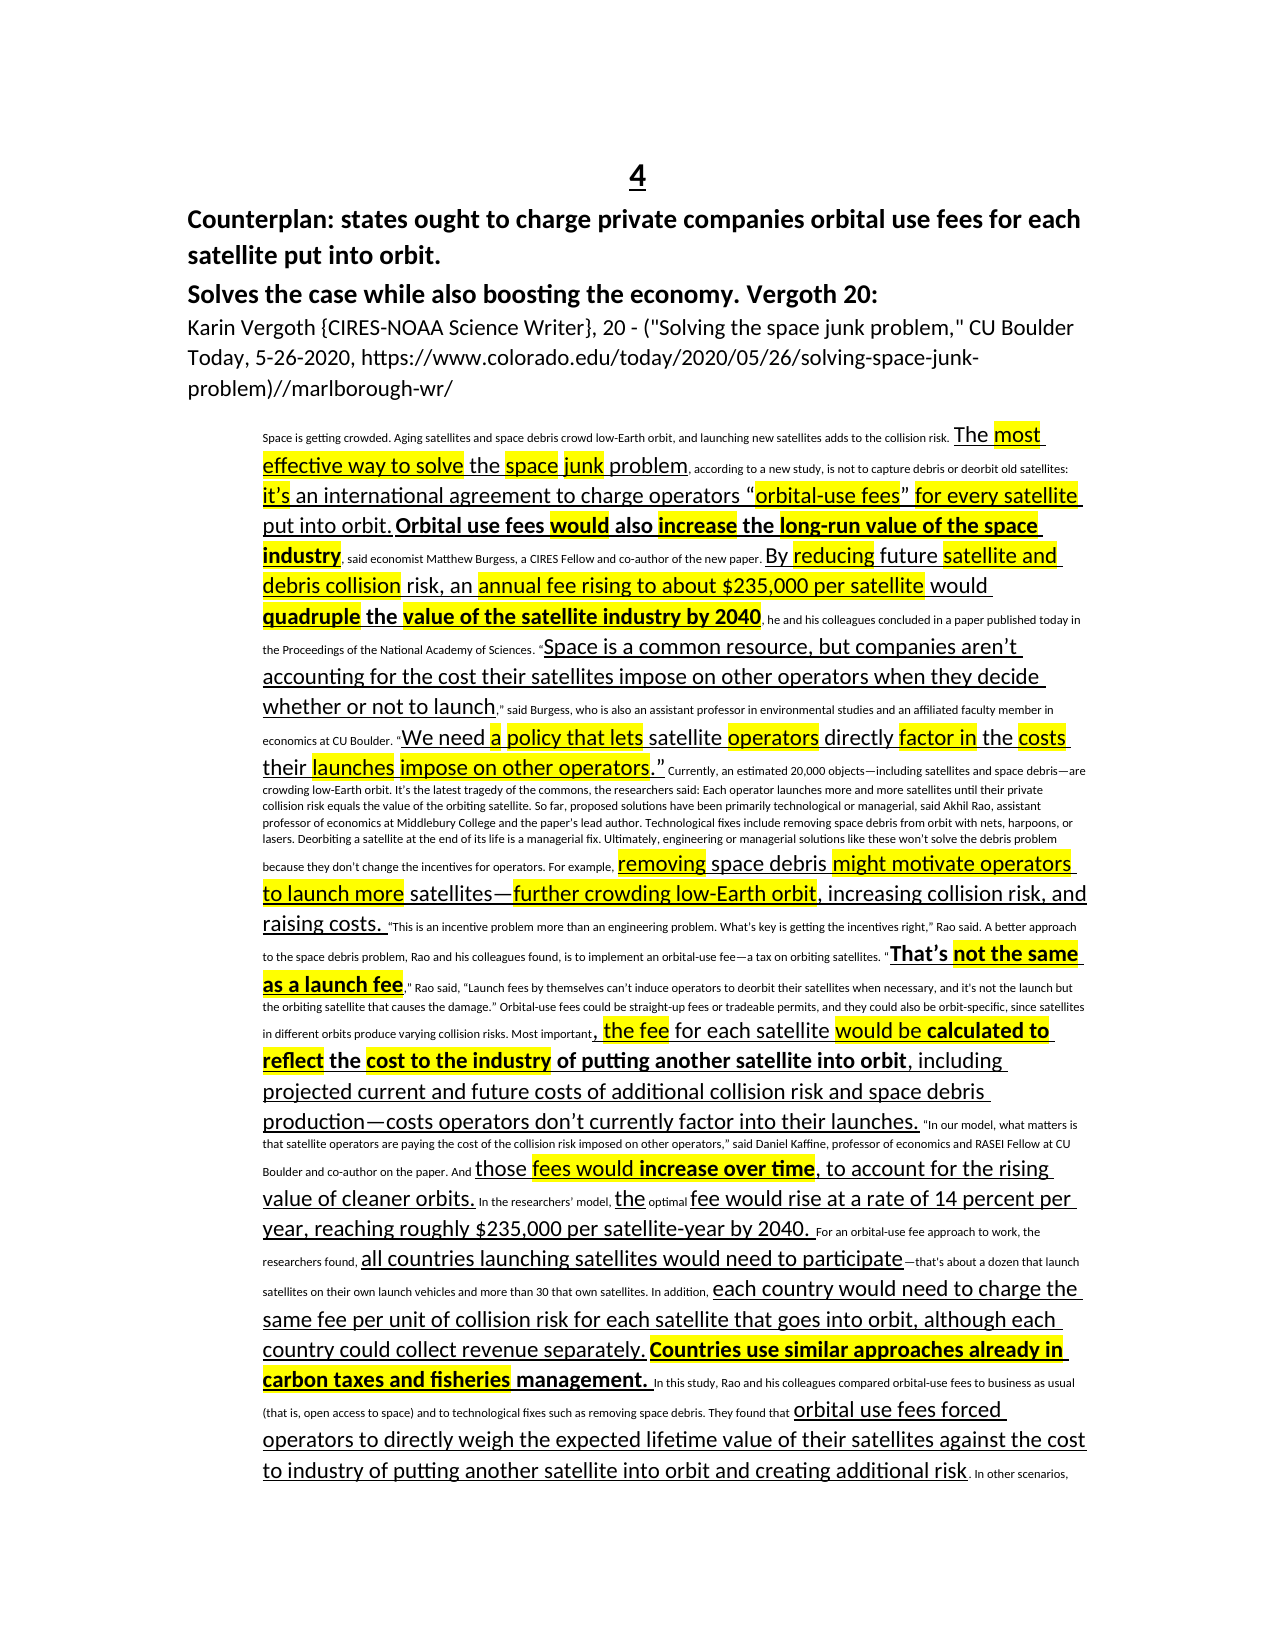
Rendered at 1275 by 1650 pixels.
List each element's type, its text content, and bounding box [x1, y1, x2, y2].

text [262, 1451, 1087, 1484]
subtitle Solves the case while also boosting the economy. Vergoth 20: [187, 278, 1087, 311]
subtitle 4 [187, 154, 1087, 195]
text Karin Vergoth {CIRES-NOAA Science Writer}, 20 - ("Solving the space junk problem," CU Boulder Today, 5-26-2020, https://www.colorado.edu/today/2020/05/26/solving-space-junk-problem)//marlborough-wr/ [187, 313, 1087, 402]
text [262, 904, 1087, 1450]
subtitle Counterplan: states ought to charge private companies orbital use fees for each satellite put into orbit. [187, 202, 1087, 271]
